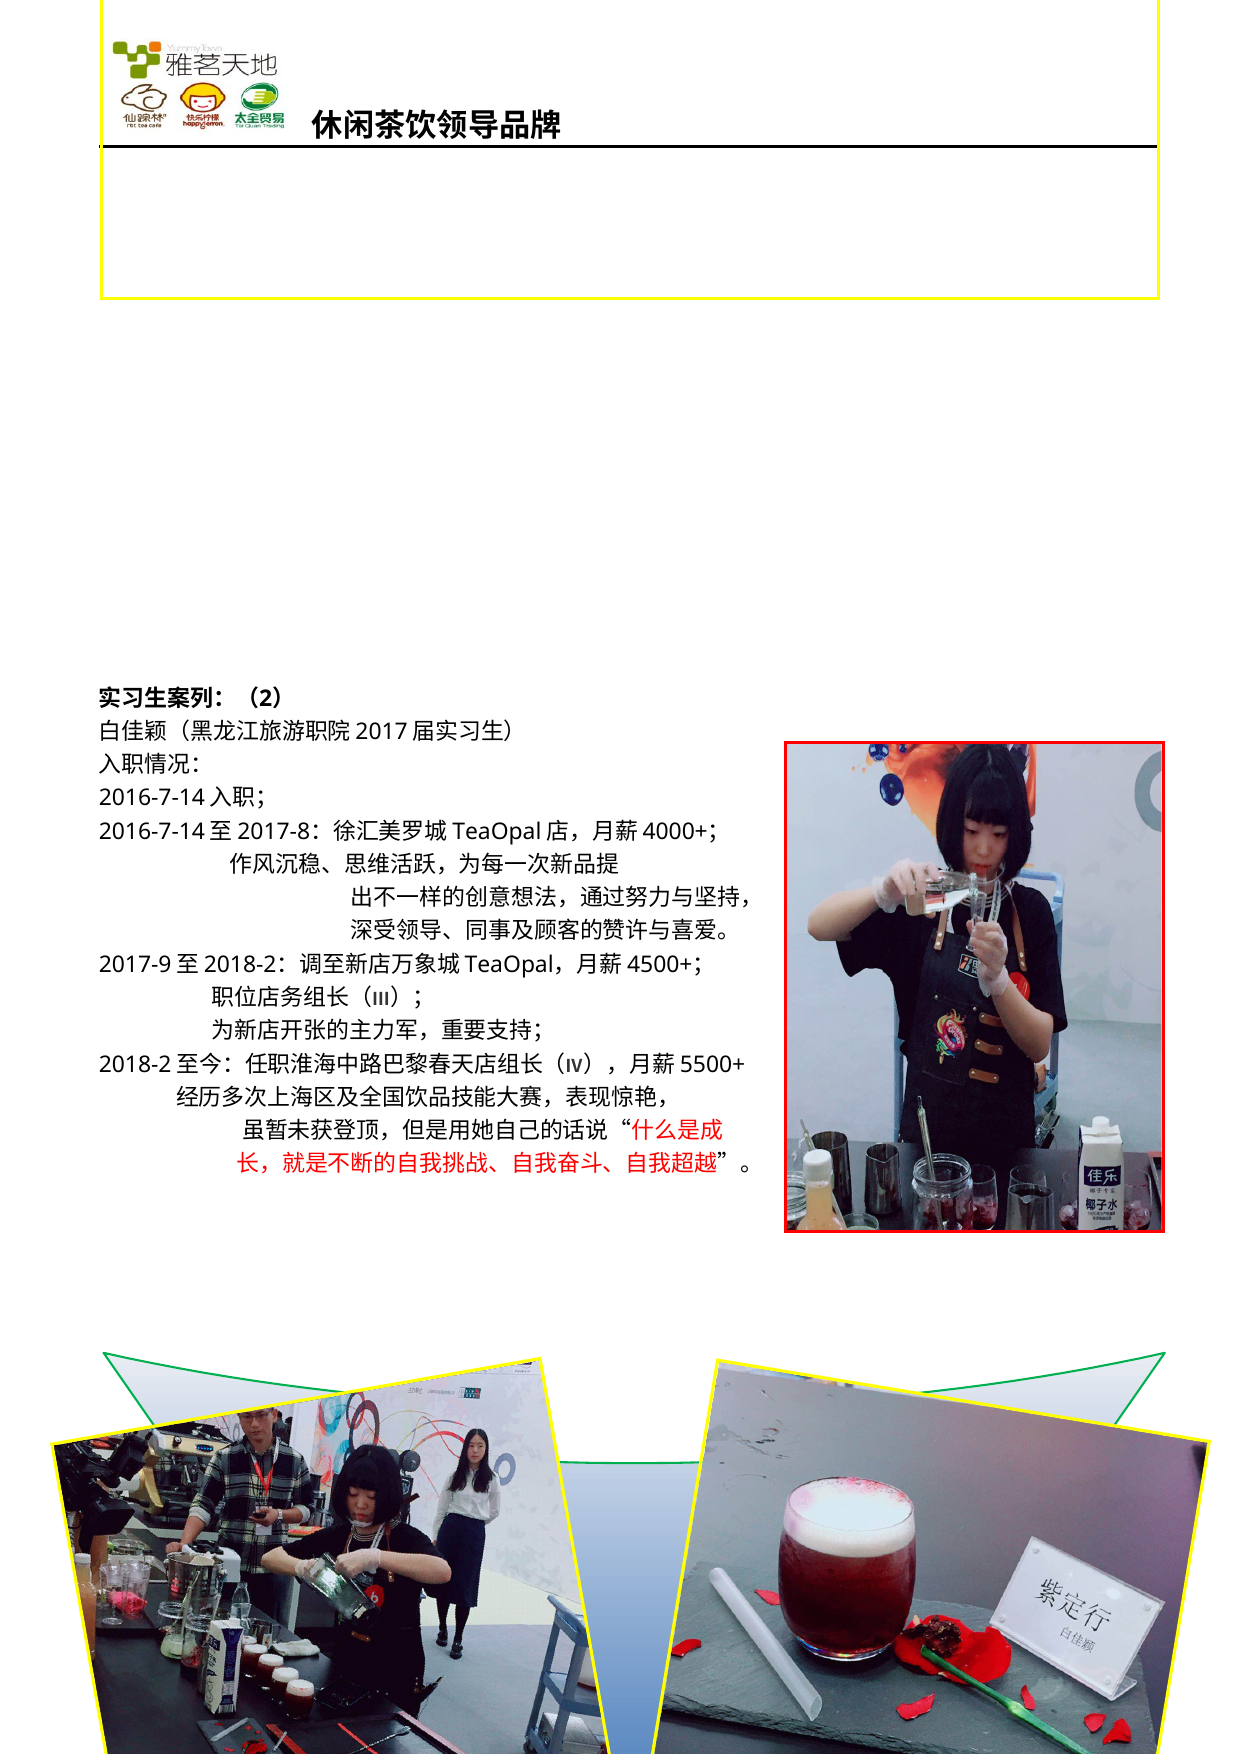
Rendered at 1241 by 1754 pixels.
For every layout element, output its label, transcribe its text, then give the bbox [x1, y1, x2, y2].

picture [787, 744, 1162, 1230]
text 作风沉稳、思维活跃，为每一次新品提 [98, 846, 784, 879]
text 经历多次上海区及全国饮品技能大赛，表现惊艳， [98, 1079, 784, 1112]
picture [655, 1363, 1207, 1754]
picture [54, 1361, 607, 1754]
text 2016-7-14入职； [98, 779, 784, 813]
picture [103, 29, 296, 136]
text 出不一样的创意想法，通过努力与坚持， [98, 879, 784, 912]
text 职位店务组长（Ⅲ）； [98, 979, 784, 1012]
text 白佳颖（黑龙江旅游职院2017届实习生） [98, 713, 1159, 746]
text 2018-2至今：任职淮海中路巴黎春天店组长（Ⅳ），月薪5500+ [98, 1045, 784, 1079]
text 长，就是不断的自我挑战、自我奋斗、自我超越”。 [98, 1145, 784, 1178]
text 深受领导、同事及顾客的赞许与喜爱。 [98, 912, 784, 946]
text 2017-9至2018-2：调至新店万象城TeaOpal，月薪4500+； [98, 946, 784, 979]
text 虽暂未获登顶，但是用她自己的话说“什么是成 [98, 1112, 784, 1145]
text 实习生案列：（2） [98, 679, 1159, 713]
text 2016-7-14至2017-8：徐汇美罗城TeaOpal店，月薪4000+； [98, 813, 784, 846]
text 为新店开张的主力军，重要支持； [98, 1012, 784, 1045]
text 入职情况： [98, 746, 784, 779]
